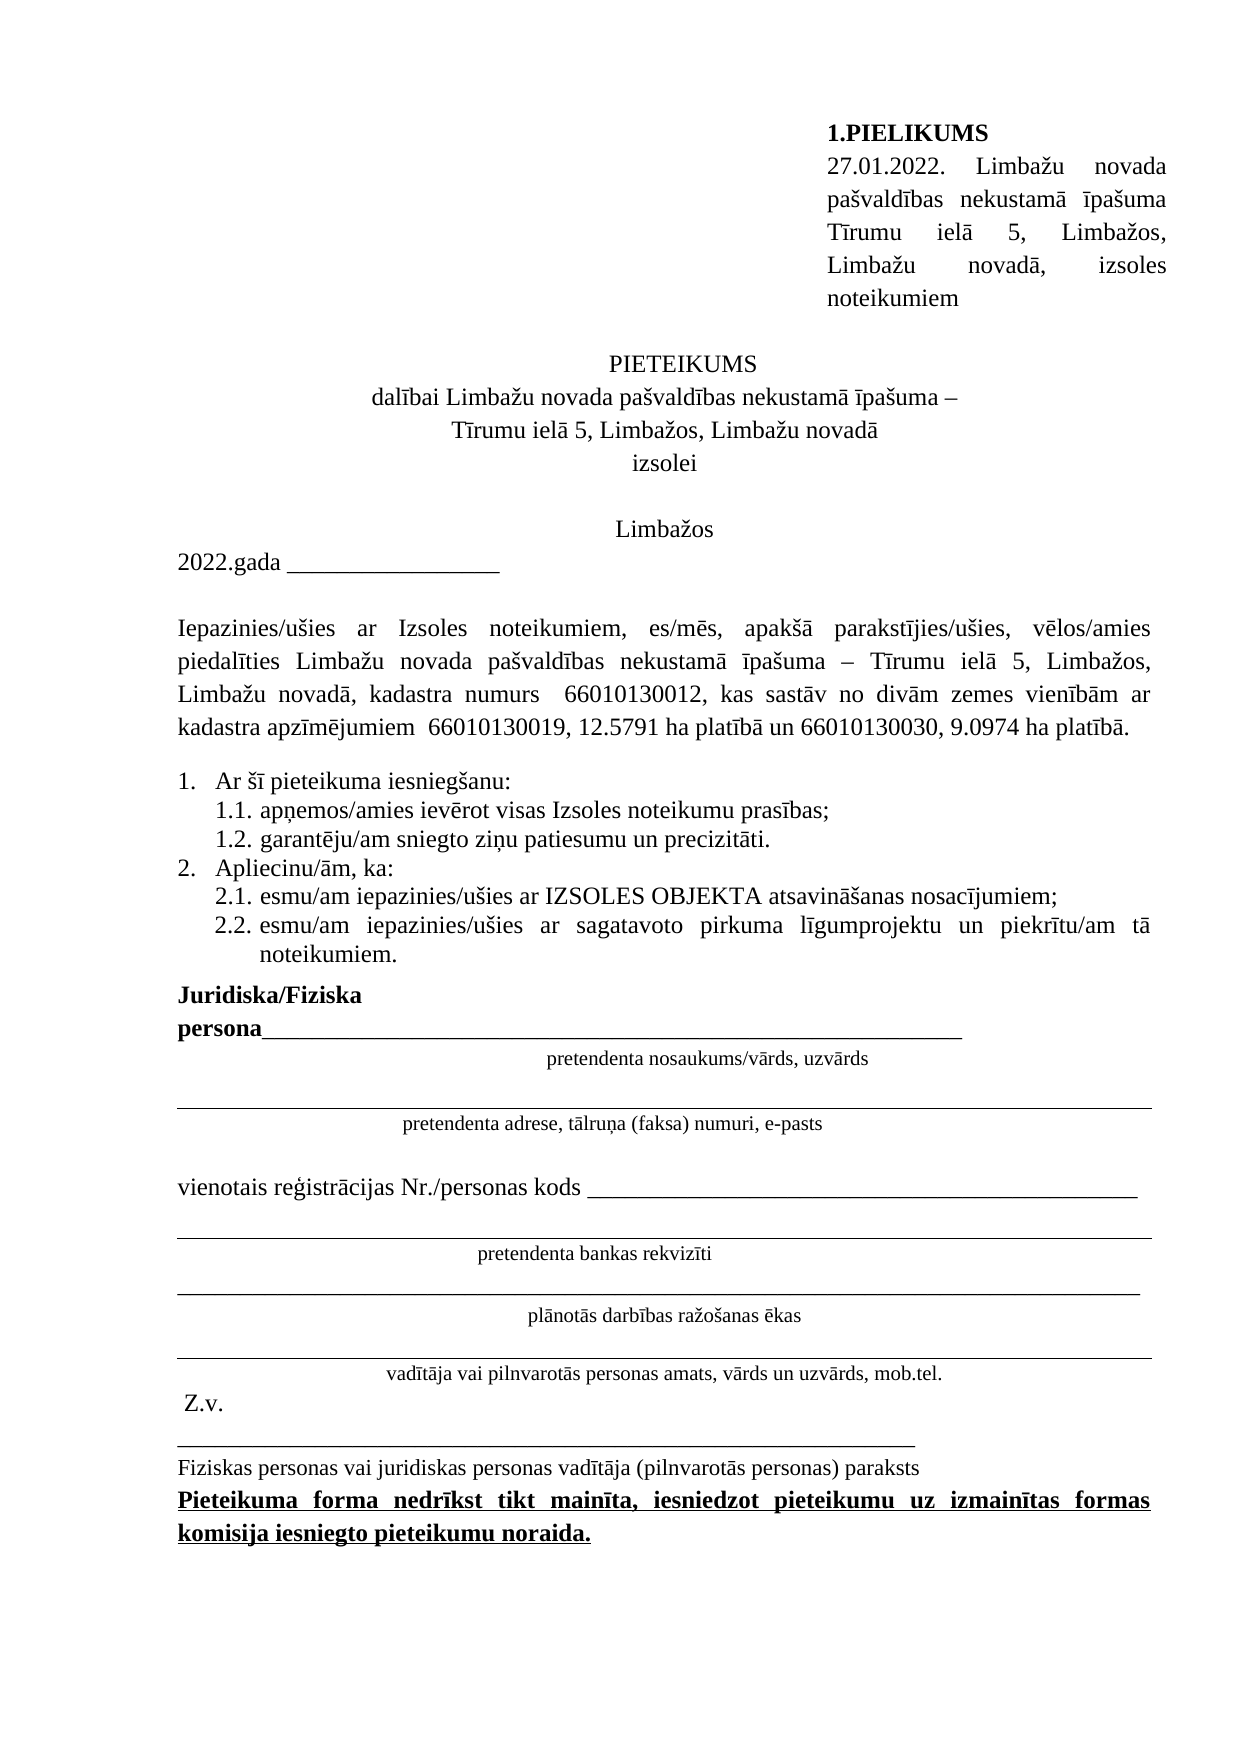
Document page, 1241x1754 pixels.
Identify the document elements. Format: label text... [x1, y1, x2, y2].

list esmu/am iepazinies/ušies ar IZSOLES OBJEKTA atsavināšanas nosacījumiem; [215, 881, 1152, 910]
text _____________________________________________________________________________ [177, 1269, 1152, 1298]
text 2022.gada _________________ [177, 547, 1152, 576]
text Limbažos [177, 514, 1152, 543]
list garantēju/am sniegto ziņu patiesumu un precizitāti. [215, 824, 1152, 853]
text Tīrumu ielā 5, Limbažos, Limbažu novadā [177, 415, 1152, 444]
text Iepazinies/ušies ar Izsoles noteikumiem, es/mēs, apakšā parakstījies/ušies, vēlos/amies piedalīties Limbažu novada pašvaldības nekustamā īpašuma – Tīrumu ielā 5, Limbažos, Limbažu novadā, kadastra numurs 66010130012, kas sastāv no divām zemes vienībām ar kadastra apzīmējumiem 66010130019, 12.5791 ha platībā un 66010130030, 9.0974 ha platībā. [177, 613, 1152, 741]
text 27.01.2022. Limbažu novada pašvaldības nekustamā īpašuma Tīrumu ielā 5, Limbažos, Limbažu novadā, izsoles noteikumiem [827, 151, 1166, 312]
text Z.v. ___________________________________________________________ [177, 1388, 1152, 1450]
text vienotais reģistrācijas Nr./personas kods ____________________________________________ [177, 1172, 1152, 1201]
text izsolei [177, 448, 1152, 477]
list Apliecinu/ām, ka: [177, 853, 1152, 881]
text Fiziskas personas vai juridiskas personas vadītāja (pilnvarotās personas) paraksts [177, 1454, 1152, 1481]
text pretendenta bankas rekvizīti [177, 1239, 1152, 1265]
text pretendenta adrese, tālruņa (faksa) numuri, e-pasts [177, 1109, 1152, 1135]
text pretendenta nosaukums/vārds, uzvārds [177, 1046, 1152, 1070]
text vadītāja vai pilnvarotās personas amats, vārds un uzvārds, mob.tel. [177, 1359, 1152, 1385]
text dalībai Limbažu novada pašvaldības nekustamā īpašuma – [177, 382, 1152, 411]
list esmu/am iepazinies/ušies ar sagatavoto pirkuma līgumprojektu un piekrītu/am tā noteikumiem. [214, 910, 1152, 968]
list Ar šī pieteikuma iesniegšanu: [177, 766, 1152, 795]
text plānotās darbības ražošanas ēkas [177, 1302, 1152, 1327]
text 1.pielikums [827, 118, 1152, 147]
list apņemos/amies ievērot visas Izsoles noteikumu prasības; [215, 795, 1152, 824]
text pieteikums [214, 349, 1152, 378]
text Pieteikuma forma nedrīkst tikt mainīta, iesniedzot pieteikumu uz izmainītas formas komisija iesniegto pieteikumu noraida. [177, 1485, 1152, 1546]
text Juridiska/Fiziska persona________________________________________________________ [177, 980, 1152, 1042]
